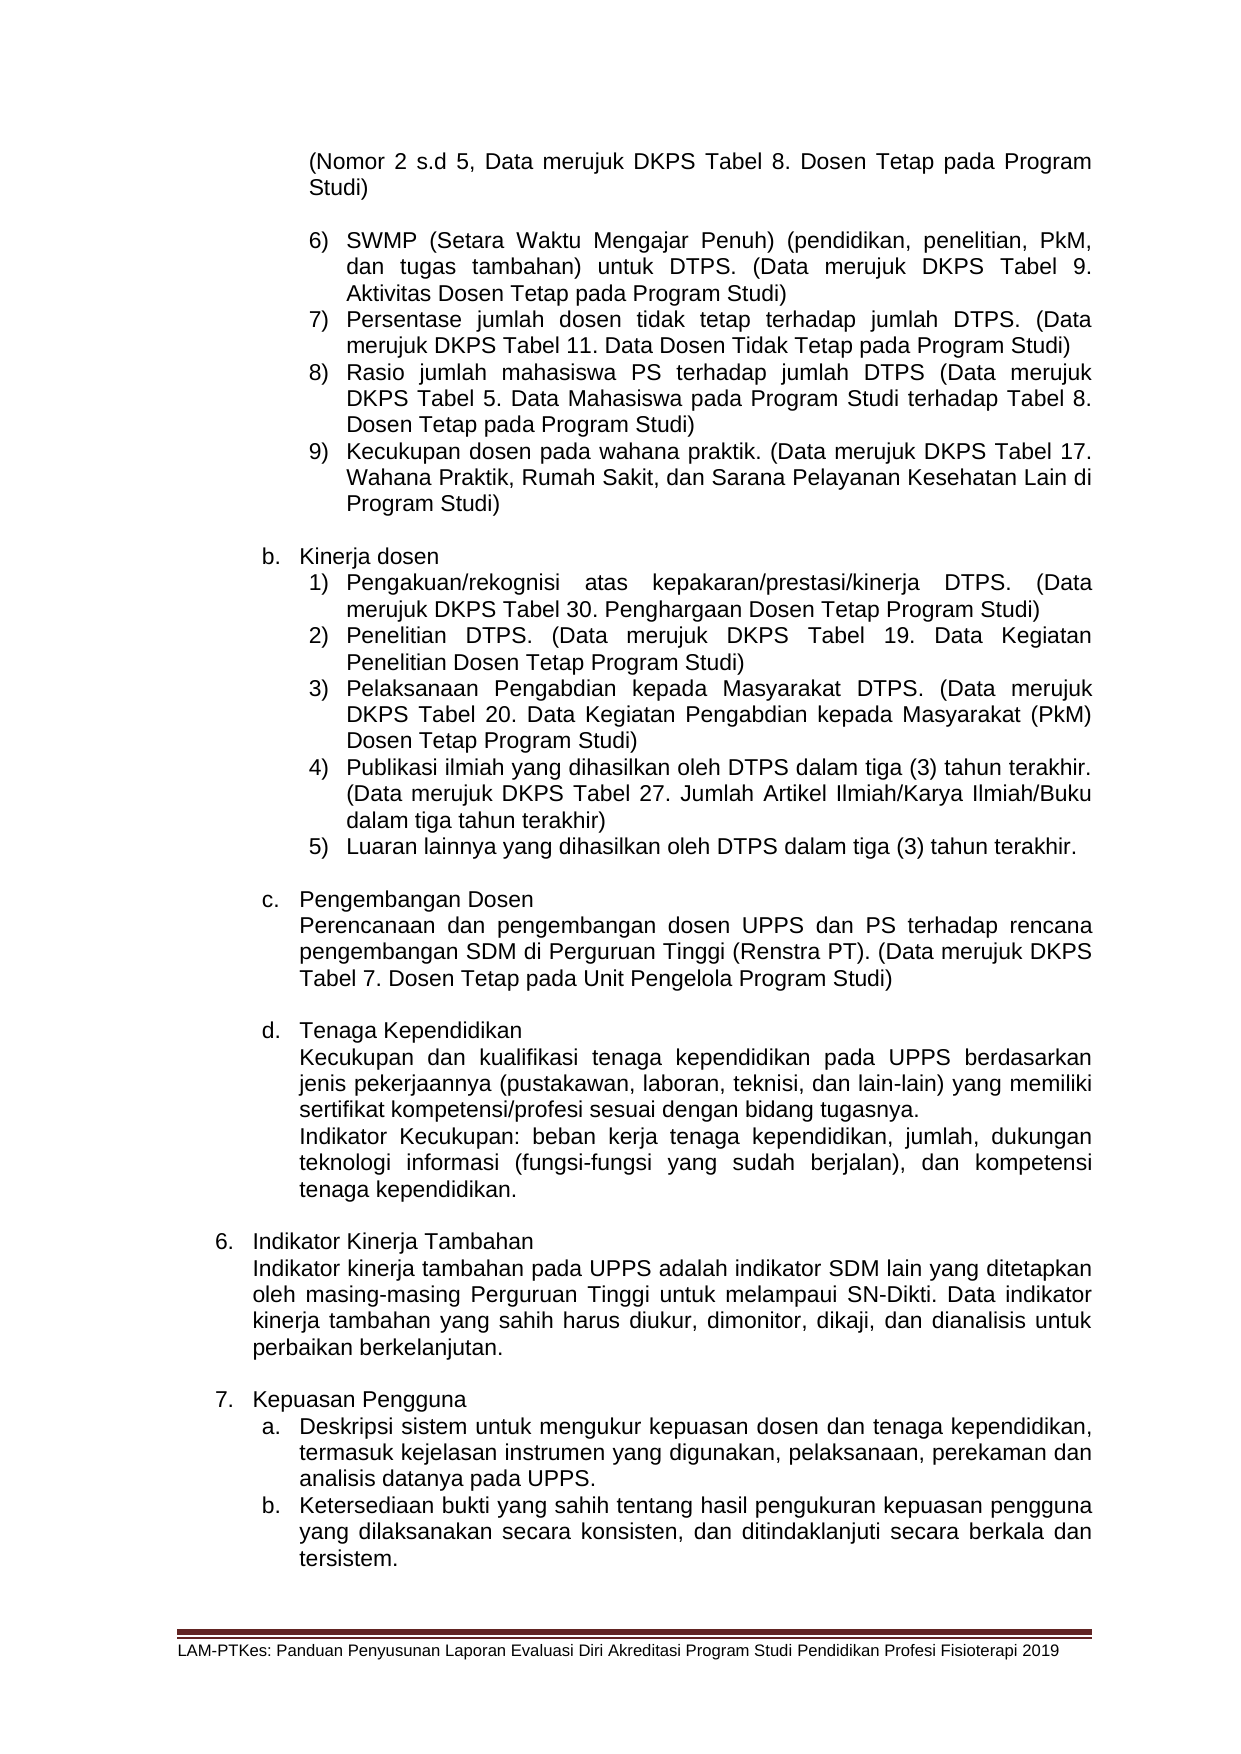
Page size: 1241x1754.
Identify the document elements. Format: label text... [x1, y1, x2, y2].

list Kecukupan dosen pada wahana praktik. (Data merujuk DKPS Tabel 17. Wahana Praktik, Rumah Sakit, dan Sarana Pelayanan Kesehatan Lain di Program Studi) [308, 438, 1092, 517]
list Penelitian DTPS. (Data merujuk DKPS Tabel 19. Data Kegiatan Penelitian Dosen Tetap Program Studi) [308, 622, 1092, 675]
text Indikator kinerja tambahan pada UPPS adalah indikator SDM lain yang ditetapkan oleh masing-masing Perguruan Tinggi untuk melampaui SN-Dikti. Data indikator kinerja tambahan yang sahih harus diukur, dimonitor, dikaji, dan dianalisis untuk perbaikan berkelanjutan. [252, 1254, 1092, 1360]
list Pengakuan/rekognisi atas kepakaran/prestasi/kinerja DTPS. (Data merujuk DKPS Tabel 30. Penghargaan Dosen Tetap Program Studi) [308, 569, 1092, 622]
list Kinerja dosen [262, 543, 1092, 569]
list SWMP (Setara Waktu Mengajar Penuh) (pendidikan, penelitian, PkM, dan tugas tambahan) untuk DTPS. (Data merujuk DKPS Tabel 9. Aktivitas Dosen Tetap pada Program Studi) [308, 227, 1092, 306]
list Kepuasan Pengguna [215, 1386, 1092, 1413]
list Pelaksanaan Pengabdian kepada Masyarakat DTPS. (Data merujuk DKPS Tabel 20. Data Kegiatan Pengabdian kepada Masyarakat (PkM) Dosen Tetap Program Studi) [308, 675, 1092, 754]
list Persentase jumlah dosen tidak tetap terhadap jumlah DTPS. (Data merujuk DKPS Tabel 11. Data Dosen Tidak Tetap pada Program Studi) [308, 306, 1092, 358]
list Indikator Kinerja Tambahan [215, 1228, 1092, 1254]
list Deskripsi sistem untuk mengukur kepuasan dosen dan tenaga kependidikan, termasuk kejelasan instrumen yang digunakan, pelaksanaan, perekaman dan analisis datanya pada UPPS. [262, 1413, 1092, 1492]
list Pengembangan Dosen [262, 886, 1092, 912]
list Luaran lainnya yang dihasilkan oleh DTPS dalam tiga (3) tahun terakhir. [308, 833, 1092, 859]
list Ketersediaan bukti yang sahih tentang hasil pengukuran kepuasan pengguna yang dilaksanakan secara konsisten, dan ditindaklanjuti secara berkala dan tersistem. [262, 1492, 1092, 1571]
text Kecukupan dan kualifikasi tenaga kependidikan pada UPPS berdasarkan jenis pekerjaannya (pustakawan, laboran, teknisi, dan lain-lain) yang memiliki sertifikat kompetensi/profesi sesuai dengan bidang tugasnya. [299, 1044, 1092, 1123]
list Rasio jumlah mahasiswa PS terhadap jumlah DTPS (Data merujuk DKPS Tabel 5. Data Mahasiswa pada Program Studi terhadap Tabel 8. Dosen Tetap pada Program Studi) [308, 358, 1092, 438]
text Perencanaan dan pengembangan dosen UPPS dan PS terhadap rencana pengembangan SDM di Perguruan Tinggi (Renstra PT). (Data merujuk DKPS Tabel 7. Dosen Tetap pada Unit Pengelola Program Studi) [299, 912, 1092, 991]
list Publikasi ilmiah yang dihasilkan oleh DTPS dalam tiga (3) tahun terakhir. (Data merujuk DKPS Tabel 27. Jumlah Artikel Ilmiah/Karya Ilmiah/Buku dalam tiga tahun terakhir) [308, 754, 1092, 833]
list Tenaga Kependidikan [262, 1017, 1092, 1044]
text (Nomor 2 s.d 5, Data merujuk DKPS Tabel 8. Dosen Tetap pada Program Studi) [308, 148, 1092, 200]
text Indikator Kecukupan: beban kerja tenaga kependidikan, jumlah, dukungan teknologi informasi (fungsi-fungsi yang sudah berjalan), dan kompetensi tenaga kependidikan. [299, 1123, 1092, 1202]
